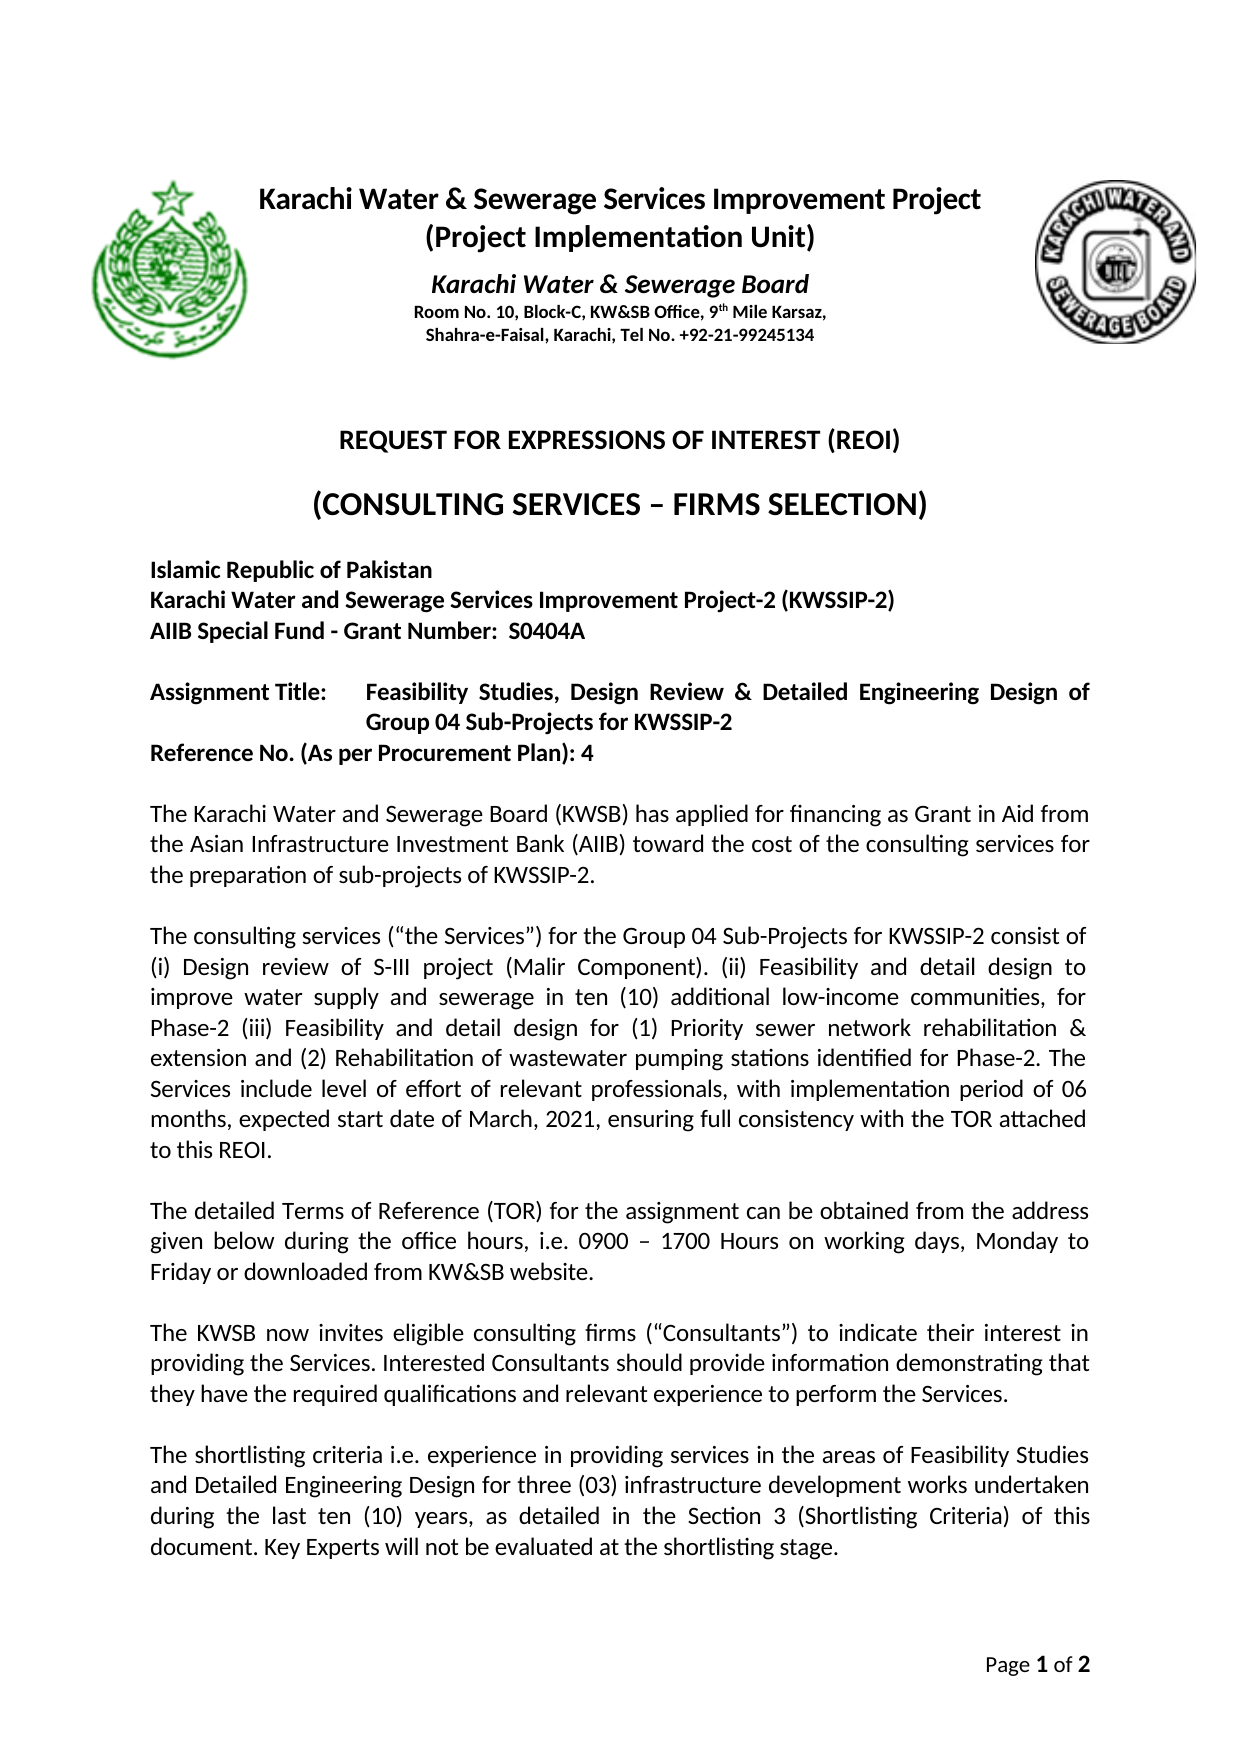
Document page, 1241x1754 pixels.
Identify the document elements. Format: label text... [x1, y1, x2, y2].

text The shortlisting criteria i.e. experience in providing services in the areas of Feasibility Studies and Detailed Engineering Design for three (03) infrastructure development works undertaken during the last ten (10) years, as detailed in the Section 3 (Shortlisting Criteria) of this document. Key Experts will not be evaluated at the shortlisting stage. [150, 1439, 1090, 1561]
text The detailed Terms of Reference (TOR) for the assignment can be obtained from the address given below during the office hours, i.e. 0900 – 1700 Hours on working days, Monday to Friday or downloaded from KW&SB website. [150, 1195, 1090, 1286]
text Islamic Republic of Pakistan [150, 554, 1090, 584]
text Reference No. (As per Procurement Plan): 4 [150, 737, 1090, 768]
text The KWSB now invites eligible consulting firms (“Consultants”) to indicate their interest in providing the Services. Interested Consultants should provide information demonstrating that they have the required qualifications and relevant experience to perform the Services. [150, 1317, 1090, 1408]
text AIIB Special Fund - Grant Number: S0404A [150, 615, 1090, 646]
text Karachi Water and Sewerage Services Improvement Project-2 (KWSSIP-2) [150, 584, 1090, 615]
text Assignment Title: Feasibility Studies, Design Review & Detailed Engineering Design of Group 04 Sub-Projects for KWSSIP-2 [150, 676, 1090, 737]
text The consulting services (“the Services”) for the Group 04 Sub-Projects for KWSSIP-2 consist of (i) Design review of S-III project (Malir Component). (ii) Feasibility and detail design to improve water supply and sewerage in ten (10) additional low-income communities, for Phase-2 (iii) Feasibility and detail design for (1) Priority sewer network rehabilitation & extension and (2) Rehabilitation of wastewater pumping stations identified for Phase-2. The Services include level of effort of relevant professionals, with implementation period of 06 months, expected start date of March, 2021, ensuring full consistency with the TOR attached to this REOI. [150, 920, 1087, 1164]
text The Karachi Water and Sewerage Board (KWSB) has applied for financing as Grant in Aid from the Asian Infrastructure Investment Bank (AIIB) toward the cost of the consulting services for the preparation of sub-projects of KWSSIP-2. [150, 798, 1090, 890]
text REQUEST FOR EXPRESSIONS OF INTEREST (REOI) [150, 422, 1090, 456]
subtitle (CONSULTING SERVICES – FIRMS SELECTION) [150, 483, 1090, 523]
